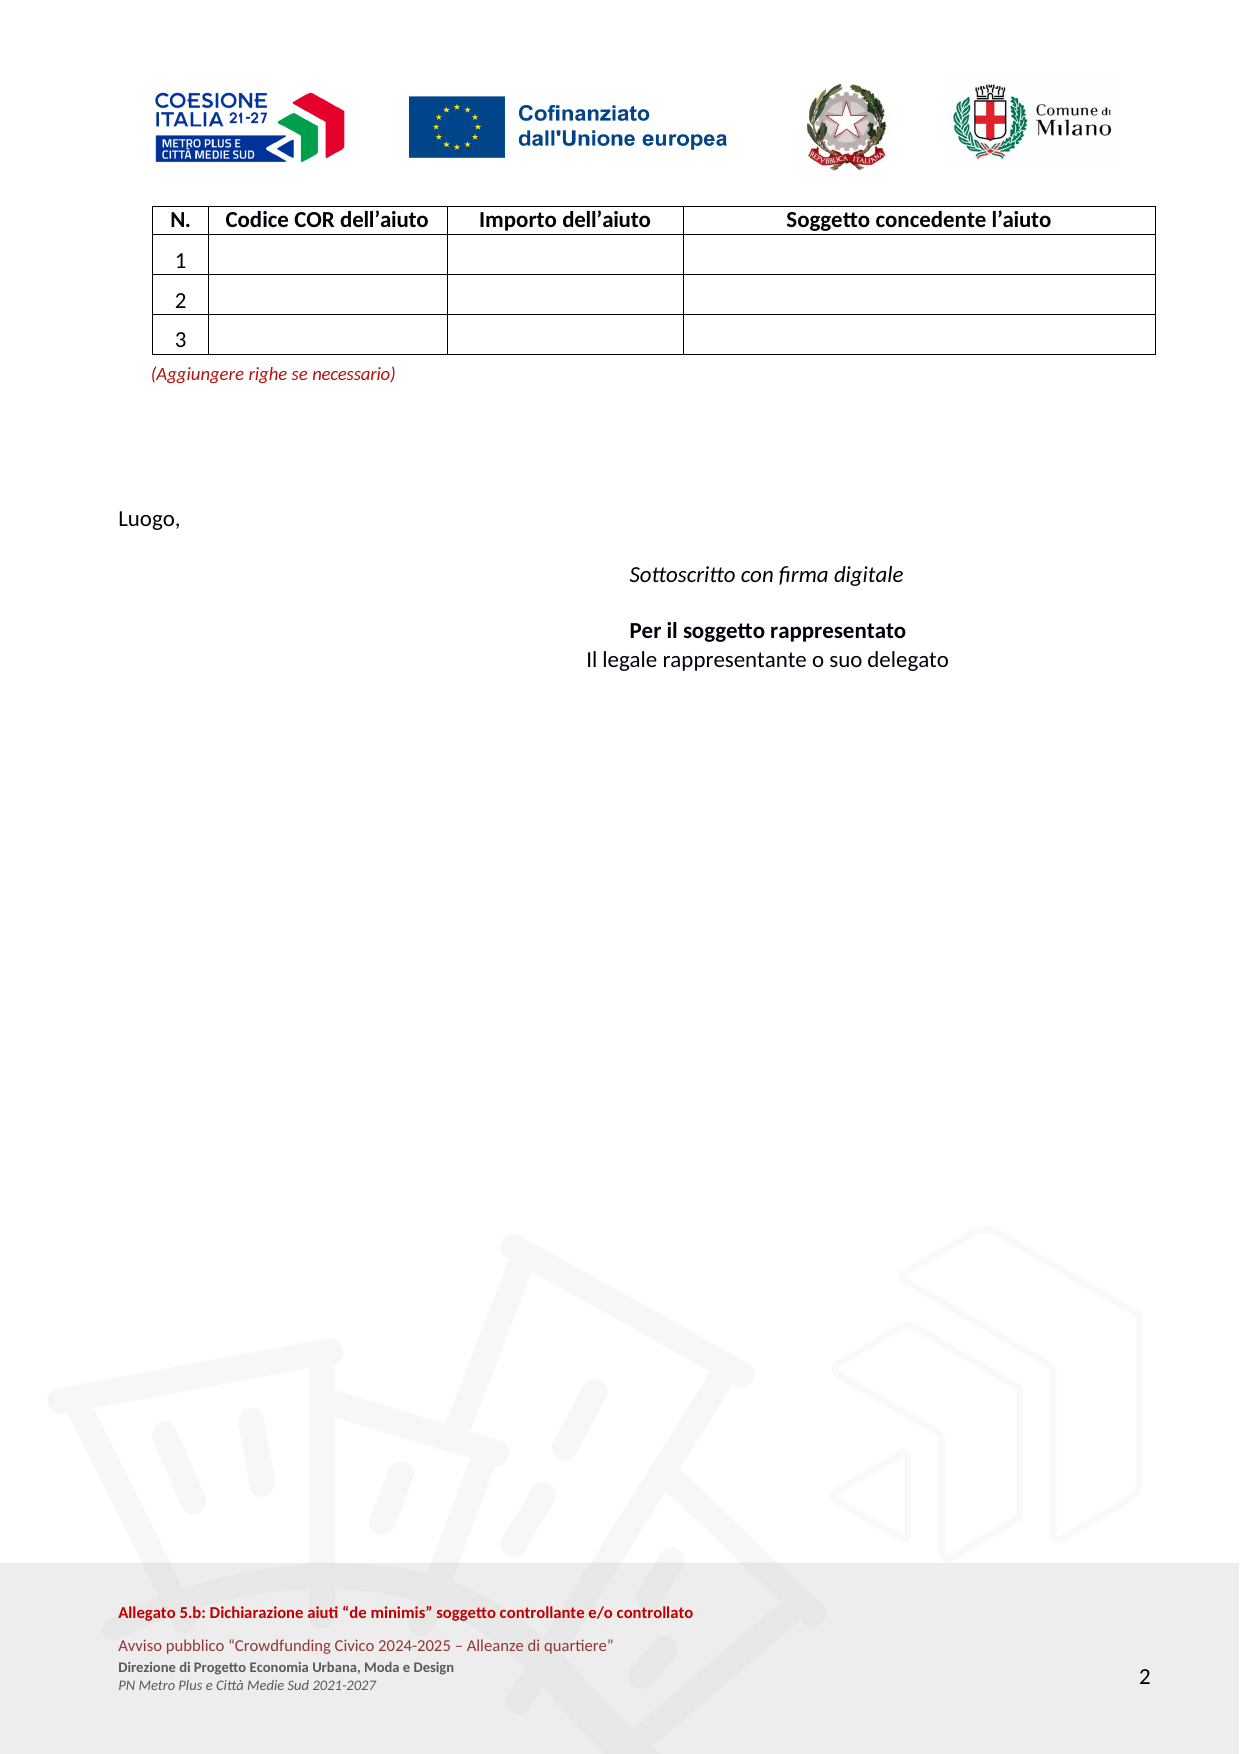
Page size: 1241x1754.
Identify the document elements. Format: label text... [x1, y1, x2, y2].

table_header Soggetto concedente l’aiuto [684, 207, 1155, 234]
text (Aggiungere righe se necessario) [151, 355, 1122, 386]
text Il legale rappresentante o suo delegato [413, 645, 1122, 673]
table_cell [684, 275, 1155, 314]
table_header N. [153, 207, 208, 234]
table_cell 1 [153, 235, 208, 274]
table_cell [448, 235, 683, 274]
table_cell [684, 315, 1155, 354]
table_cell 3 [153, 315, 208, 354]
table_cell [209, 275, 447, 314]
text Sottoscritto con firma digitale [413, 561, 1122, 589]
table_cell [448, 275, 683, 314]
table_cell [209, 315, 447, 354]
picture [118, 73, 1122, 178]
table_cell 2 [153, 275, 208, 314]
text Luogo, [118, 504, 1122, 533]
table_header Importo dell’aiuto [448, 207, 683, 234]
table_cell [684, 235, 1155, 274]
table_cell [209, 235, 447, 274]
text Per il soggetto rappresentato [413, 617, 1122, 645]
table_header Codice COR dell’aiuto [209, 207, 447, 234]
picture [0, 1128, 1239, 1754]
table_cell [448, 315, 683, 354]
